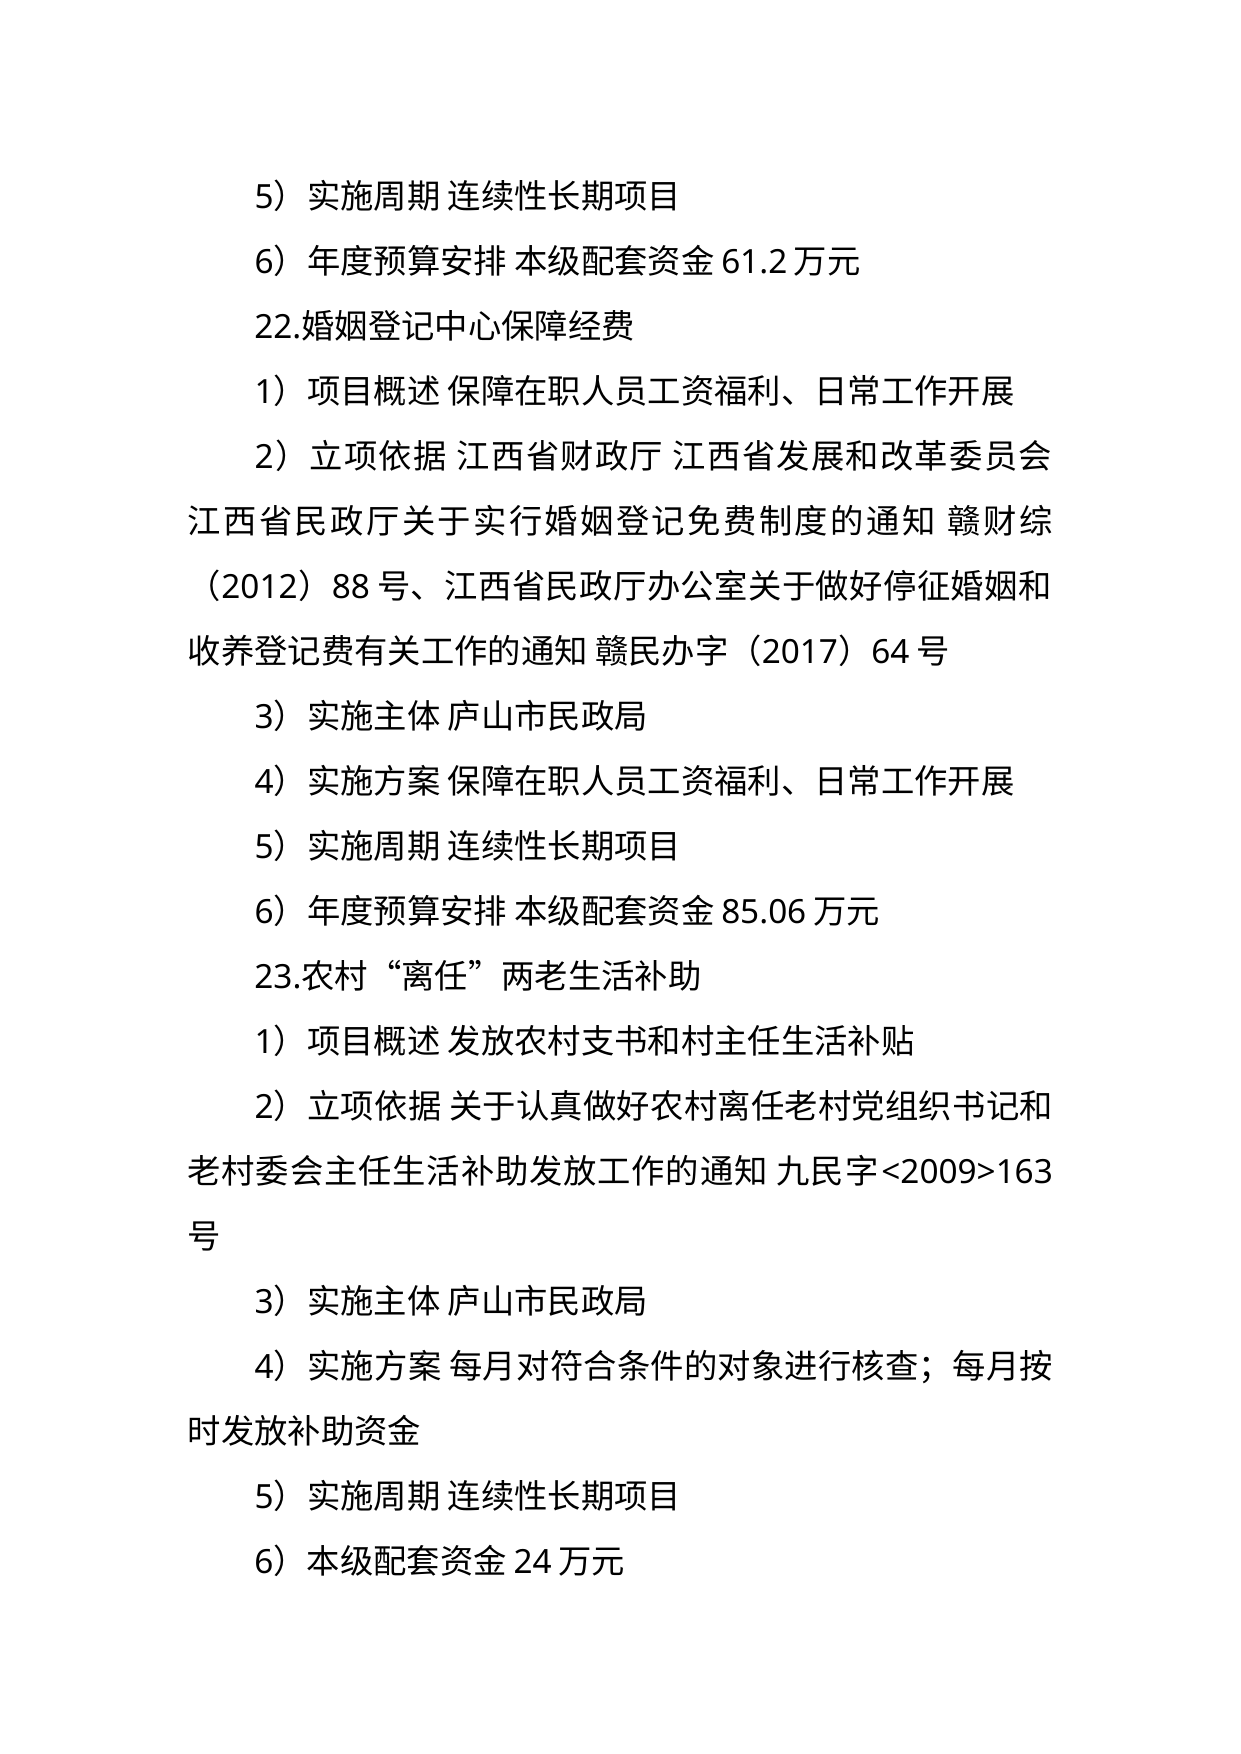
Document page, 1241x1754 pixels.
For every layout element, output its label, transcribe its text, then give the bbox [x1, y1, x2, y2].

text 3）实施主体 庐山市民政局 [187, 682, 1053, 747]
text 4）实施方案 每月对符合条件的对象进行核查；每月按时发放补助资金 [187, 1332, 1053, 1462]
text 6）本级配套资金24万元 [187, 1527, 1053, 1592]
text 23.农村“离任”两老生活补助 [187, 942, 1053, 1007]
text 22.婚姻登记中心保障经费 [187, 292, 1053, 357]
text 6）年度预算安排 本级配套资金61.2万元 [187, 227, 1053, 292]
text 5）实施周期 连续性长期项目 [187, 812, 1053, 877]
text 2）立项依据 关于认真做好农村离任老村党组织书记和老村委会主任生活补助发放工作的通知 九民字<2009>163号 [187, 1072, 1053, 1267]
text 1）项目概述 发放农村支书和村主任生活补贴 [187, 1007, 1053, 1072]
text 4）实施方案 保障在职人员工资福利、日常工作开展 [187, 747, 1053, 812]
text 1）项目概述 保障在职人员工资福利、日常工作开展 [187, 357, 1053, 422]
text 6）年度预算安排 本级配套资金85.06万元 [187, 877, 1053, 942]
text 5）实施周期 连续性长期项目 [187, 1462, 1053, 1527]
text 2）立项依据 江西省财政厅 江西省发展和改革委员会 江西省民政厅关于实行婚姻登记免费制度的通知 赣财综（2012）88号、江西省民政厅办公室关于做好停征婚姻和收养登记费有关工作的通知 赣民办字（2017）64号 [187, 422, 1053, 682]
text 5）实施周期 连续性长期项目 [187, 162, 1053, 227]
text 3）实施主体 庐山市民政局 [187, 1267, 1053, 1332]
